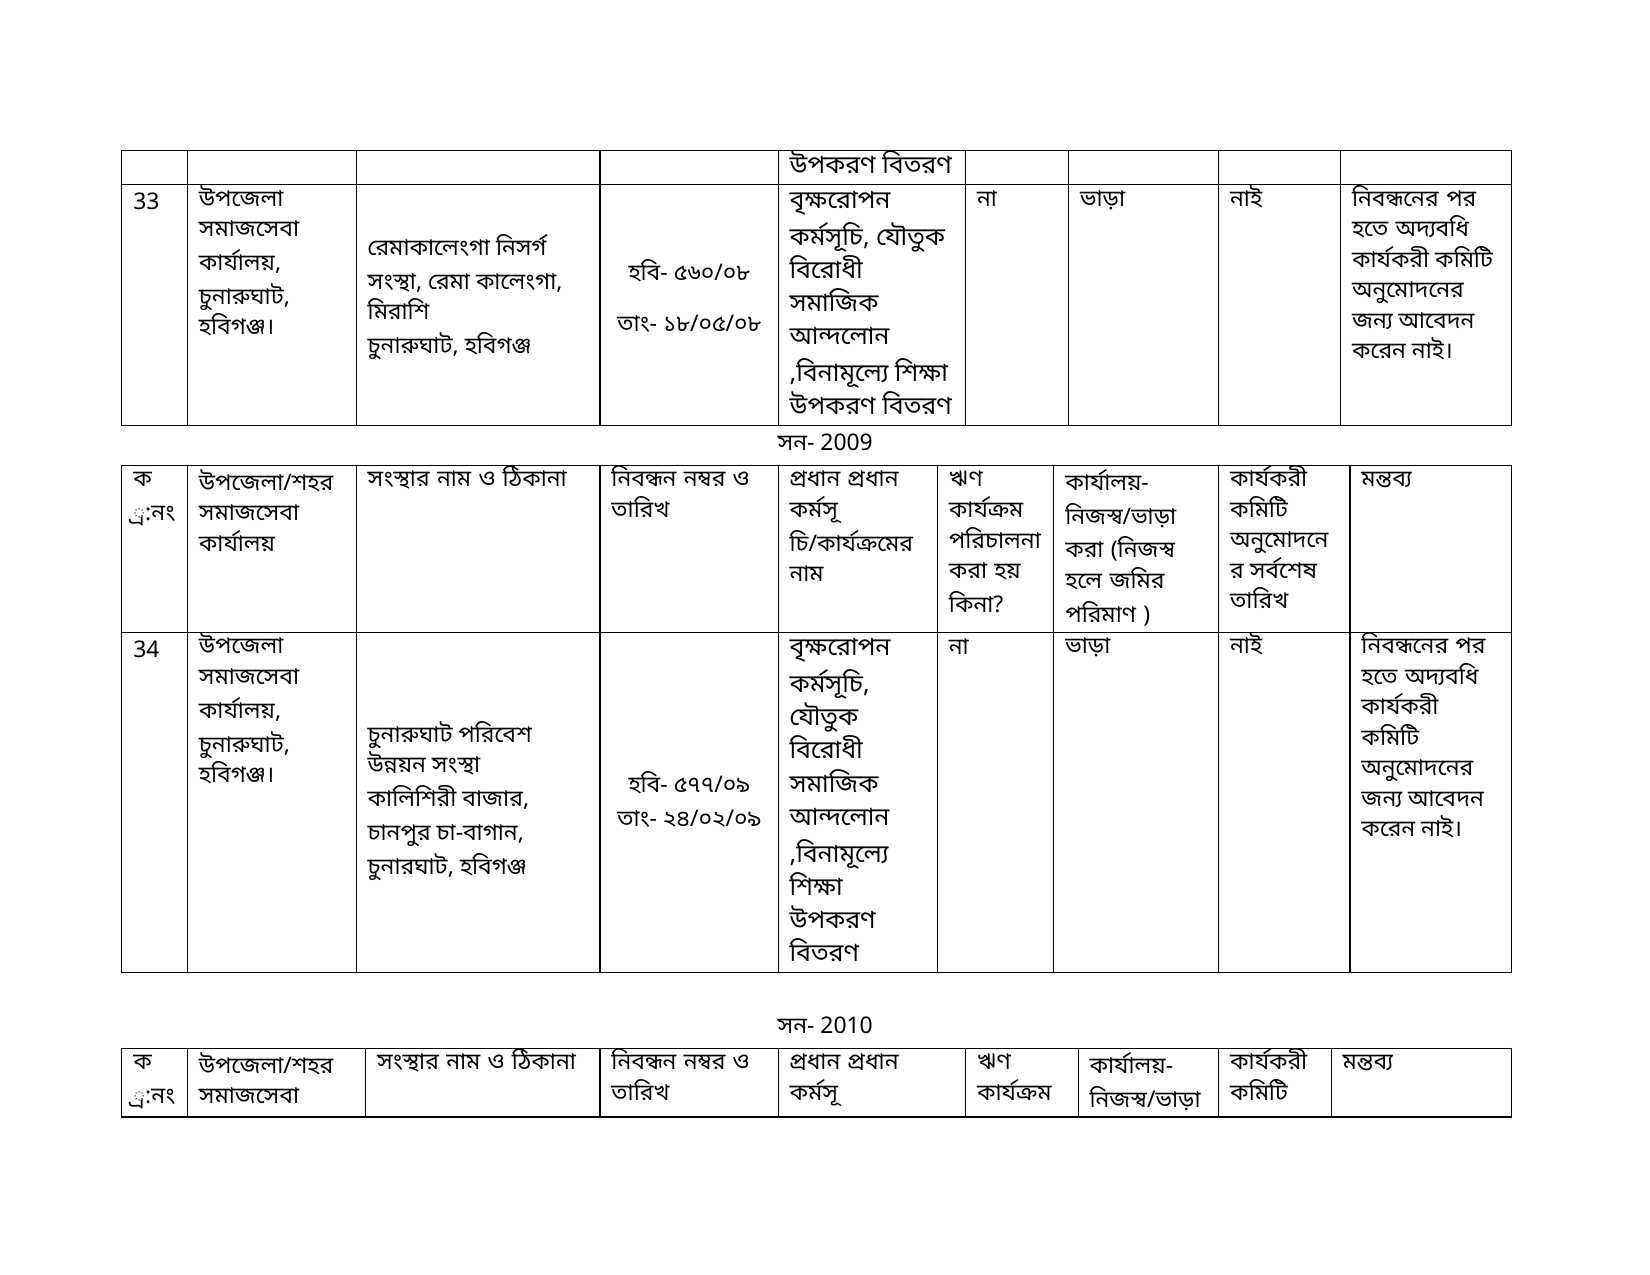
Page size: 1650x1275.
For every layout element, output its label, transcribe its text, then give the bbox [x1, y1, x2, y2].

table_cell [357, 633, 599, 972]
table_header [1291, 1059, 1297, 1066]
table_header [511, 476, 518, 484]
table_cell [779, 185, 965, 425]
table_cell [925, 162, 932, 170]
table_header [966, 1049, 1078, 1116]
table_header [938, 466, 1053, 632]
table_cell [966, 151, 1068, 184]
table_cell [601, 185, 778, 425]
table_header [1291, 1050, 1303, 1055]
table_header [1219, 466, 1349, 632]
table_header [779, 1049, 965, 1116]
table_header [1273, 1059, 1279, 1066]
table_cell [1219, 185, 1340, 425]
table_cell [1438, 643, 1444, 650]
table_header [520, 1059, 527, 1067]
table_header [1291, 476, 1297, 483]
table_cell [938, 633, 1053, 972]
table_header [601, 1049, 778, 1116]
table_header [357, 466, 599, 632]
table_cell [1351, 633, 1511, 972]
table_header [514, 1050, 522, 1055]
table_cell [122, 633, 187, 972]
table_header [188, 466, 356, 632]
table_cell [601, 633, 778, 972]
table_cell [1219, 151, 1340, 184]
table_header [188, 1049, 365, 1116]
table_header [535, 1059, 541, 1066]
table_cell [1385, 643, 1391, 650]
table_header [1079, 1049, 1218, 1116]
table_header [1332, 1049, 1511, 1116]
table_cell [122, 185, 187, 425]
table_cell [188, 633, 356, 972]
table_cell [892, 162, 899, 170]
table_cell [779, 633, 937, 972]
text সন- 2009 [150, 426, 1500, 460]
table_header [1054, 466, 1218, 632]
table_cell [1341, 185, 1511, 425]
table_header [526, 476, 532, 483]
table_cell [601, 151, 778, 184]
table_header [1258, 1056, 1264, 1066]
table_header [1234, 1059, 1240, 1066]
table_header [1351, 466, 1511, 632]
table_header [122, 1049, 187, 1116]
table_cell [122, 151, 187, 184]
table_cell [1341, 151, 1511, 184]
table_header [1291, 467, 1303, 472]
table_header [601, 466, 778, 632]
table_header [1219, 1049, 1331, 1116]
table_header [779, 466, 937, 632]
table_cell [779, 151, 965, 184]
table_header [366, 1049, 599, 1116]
text সন- 2010 [150, 1009, 1500, 1043]
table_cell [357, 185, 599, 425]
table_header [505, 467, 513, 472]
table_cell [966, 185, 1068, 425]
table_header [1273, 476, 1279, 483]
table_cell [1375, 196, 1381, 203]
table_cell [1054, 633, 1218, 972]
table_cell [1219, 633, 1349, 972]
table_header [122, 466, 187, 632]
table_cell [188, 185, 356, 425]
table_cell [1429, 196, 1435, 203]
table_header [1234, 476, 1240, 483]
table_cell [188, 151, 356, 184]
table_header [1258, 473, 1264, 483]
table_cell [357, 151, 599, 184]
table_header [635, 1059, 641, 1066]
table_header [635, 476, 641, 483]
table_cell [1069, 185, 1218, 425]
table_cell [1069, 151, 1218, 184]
